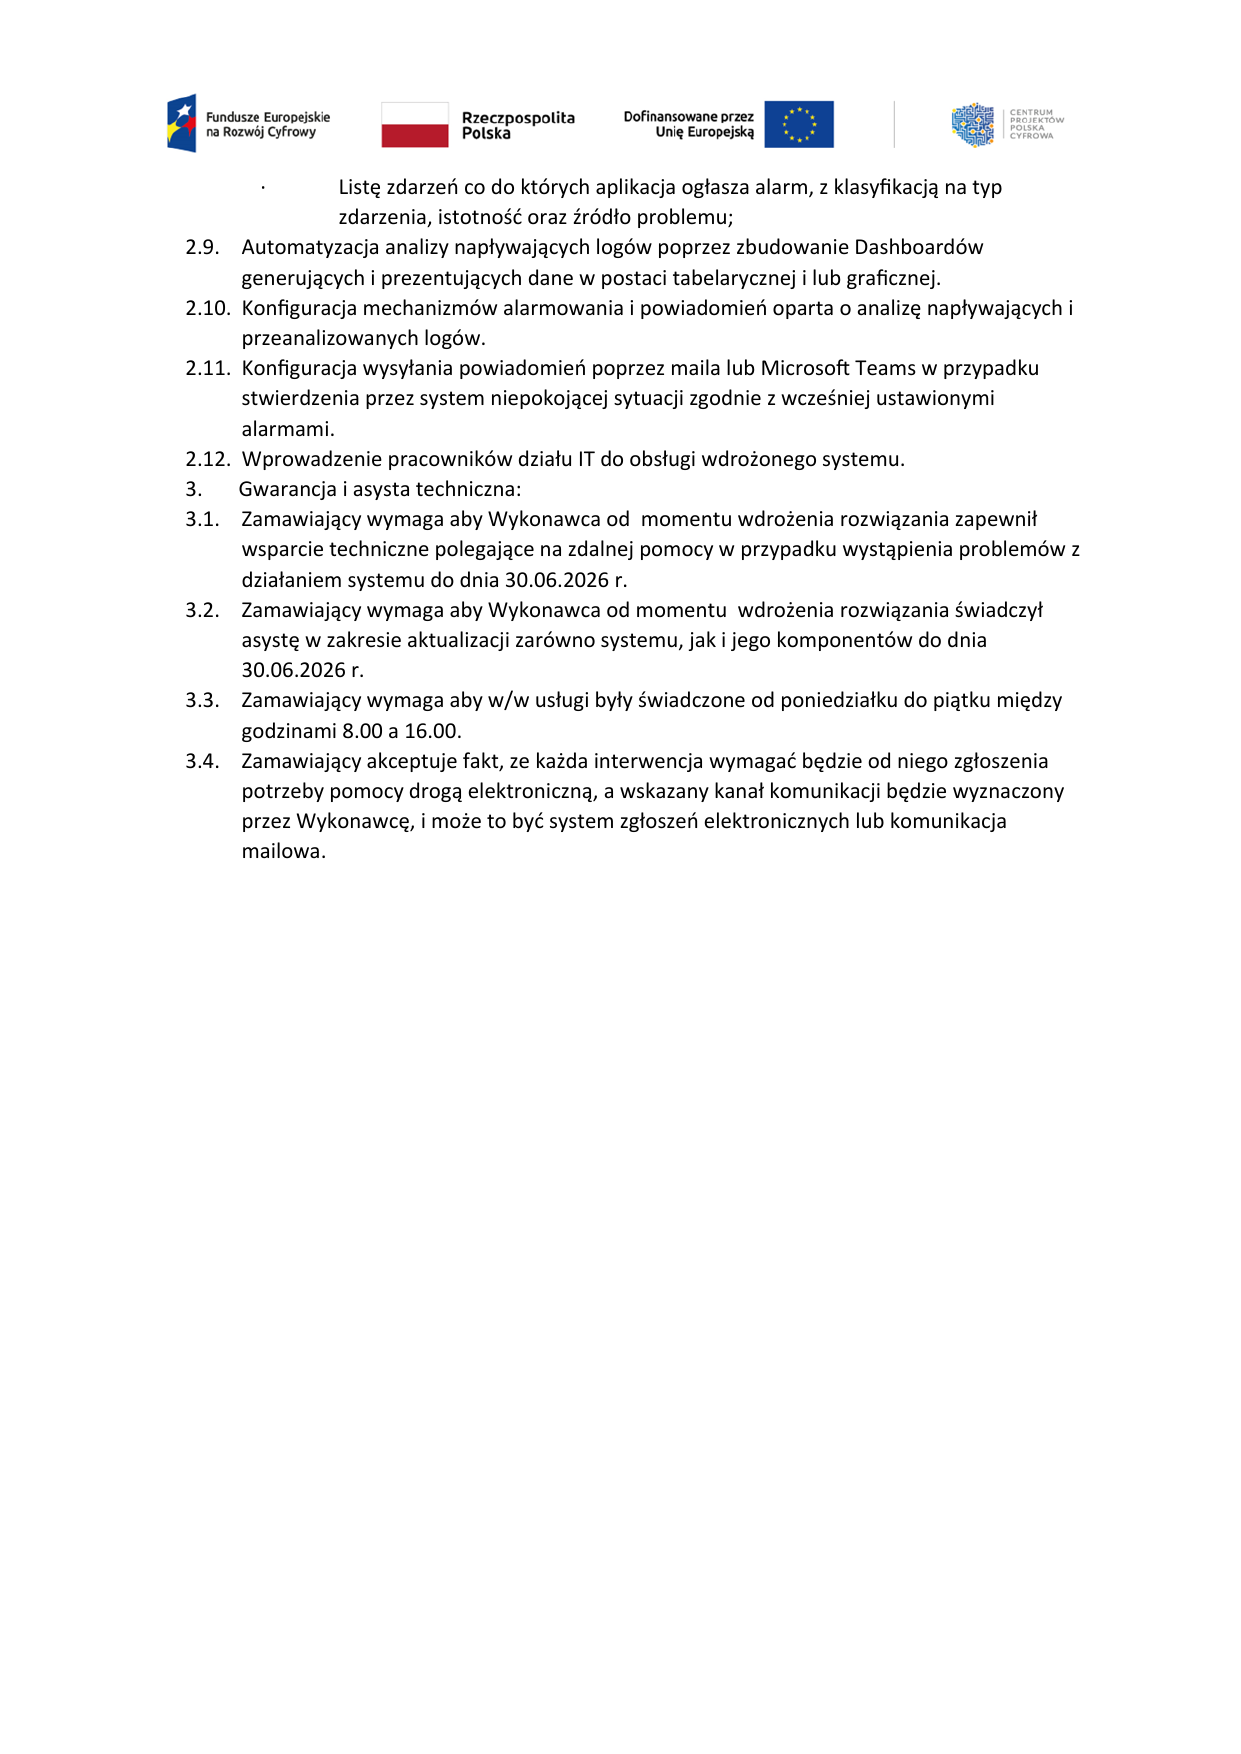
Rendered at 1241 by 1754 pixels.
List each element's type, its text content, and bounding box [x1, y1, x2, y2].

list Zamawiający wymaga aby w/w usługi były świadczone od poniedziałku do piątku między godzinami 8.00 a 16.00. [185, 686, 1093, 744]
list Gwarancja i asysta techniczna: [185, 474, 1093, 502]
list Listę zdarzeń co do których aplikacja ogłasza alarm, z klasyfikacją na typ zdarzenia, istotność oraz źródło problemu; [260, 172, 1093, 230]
list Automatyzacja analizy napływających logów poprzez zbudowanie Dashboardów generujących i prezentujących dane w postaci tabelarycznej i lub graficznej. [185, 232, 1093, 291]
list Zamawiający wymaga aby Wykonawca od momentu wdrożenia rozwiązania świadczył asystę w zakresie aktualizacji zarówno systemu, jak i jego komponentów do dnia 30.06.2026 r. [185, 595, 1093, 683]
list Konfiguracja mechanizmów alarmowania i powiadomień oparta o analizę napływających i przeanalizowanych logów. [185, 293, 1093, 351]
picture [147, 73, 1093, 172]
list Zamawiający akceptuje fakt, ze każda interwencja wymagać będzie od niego zgłoszenia potrzeby pomocy drogą elektroniczną, a wskazany kanał komunikacji będzie wyznaczony przez Wykonawcę, i może to być system zgłoszeń elektronicznych lub komunikacja mailowa. [185, 746, 1093, 865]
list Konfiguracja wysyłania powiadomień poprzez maila lub Microsoft Teams w przypadku stwierdzenia przez system niepokojącej sytuacji zgodnie z wcześniej ustawionymi alarmami. [185, 353, 1093, 442]
list Wprowadzenie pracowników działu IT do obsługi wdrożonego systemu. [185, 444, 1093, 472]
list Zamawiający wymaga aby Wykonawca od momentu wdrożenia rozwiązania zapewnił wsparcie techniczne polegające na zdalnej pomocy w przypadku wystąpienia problemów z działaniem systemu do dnia 30.06.2026 r. [185, 504, 1093, 593]
